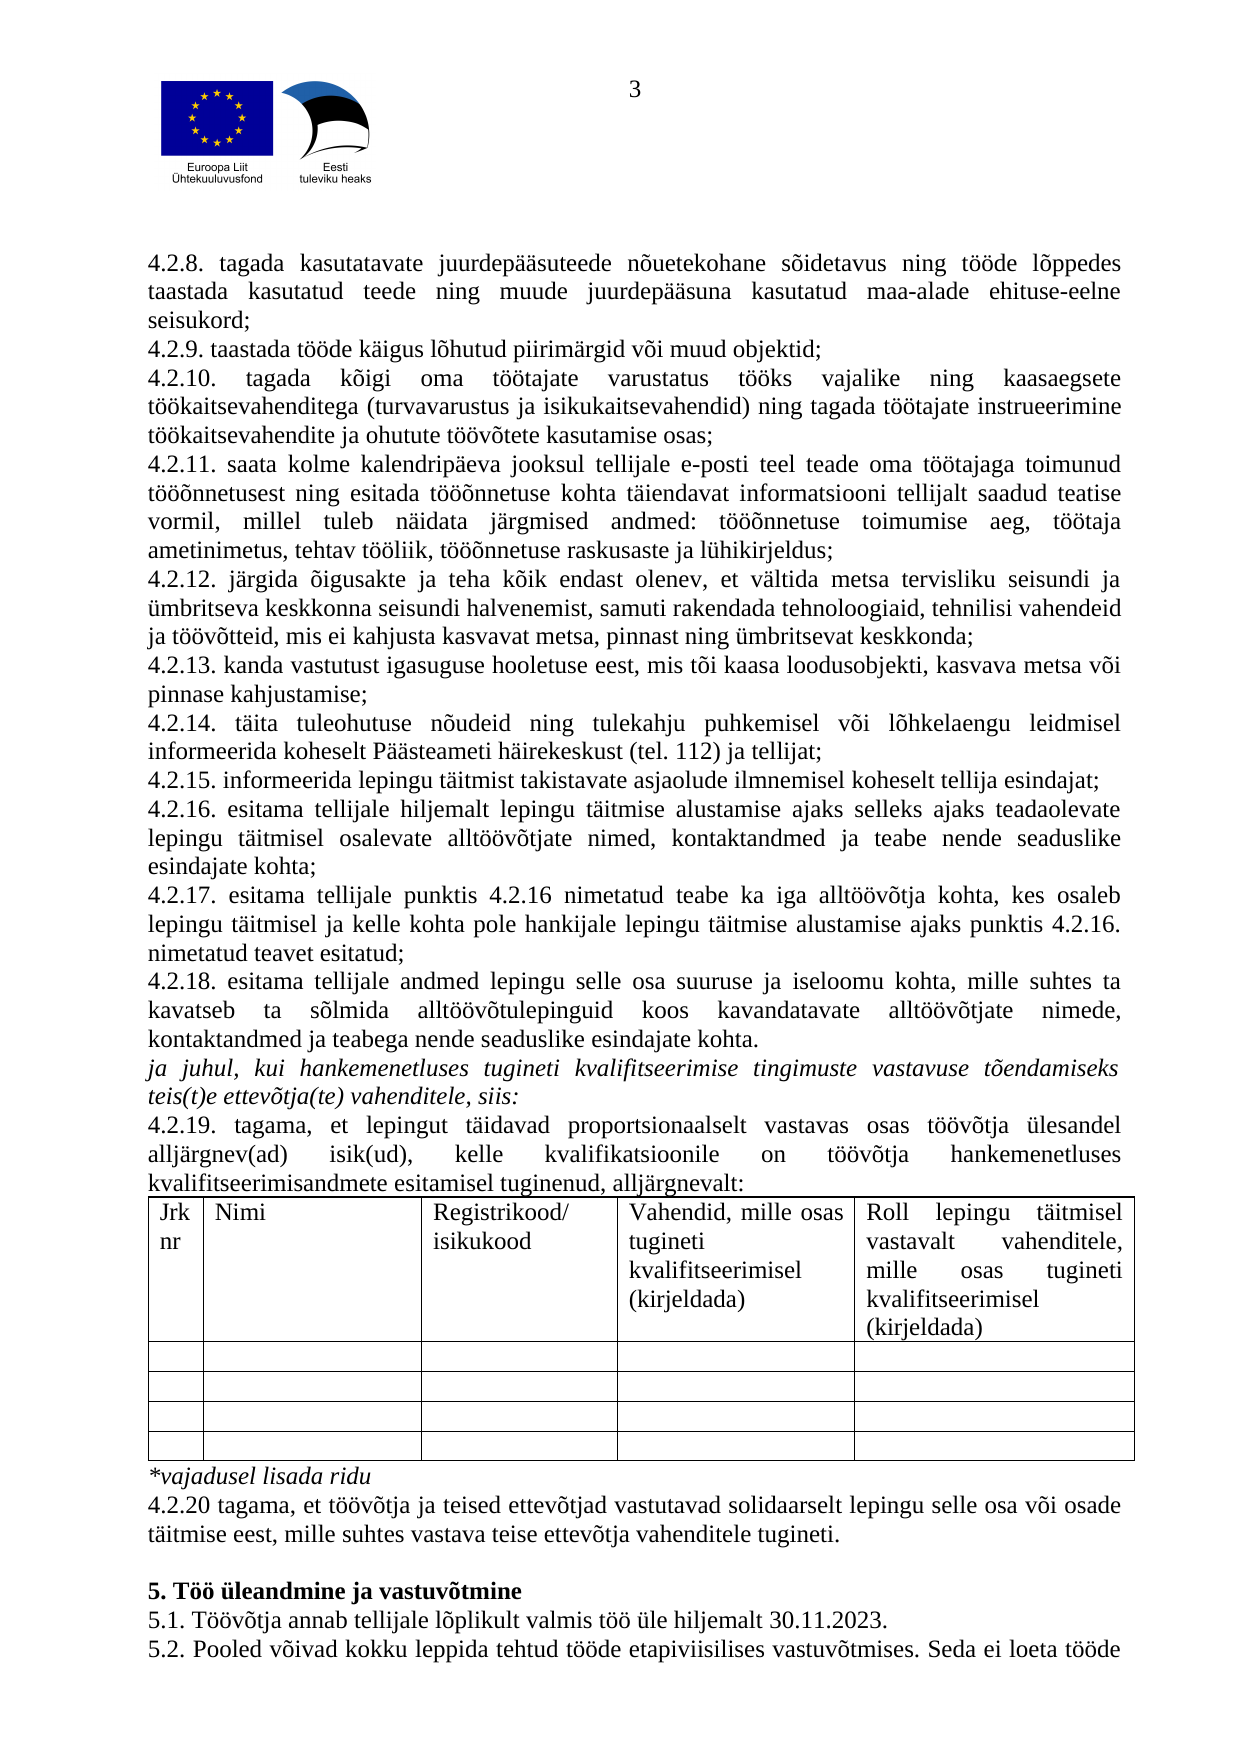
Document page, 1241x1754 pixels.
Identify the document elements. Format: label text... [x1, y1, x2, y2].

picture [153, 73, 377, 191]
table_cell [618, 1432, 854, 1460]
list 4.2.9. taastada tööde käigus lõhutud piirimärgid või muud objektid; [148, 334, 1122, 363]
text 4.2.20 tagama, et töövõtja ja teised ettevõtjad vastutavad solidaarselt lepingu selle osa või osade täitmise eest, mille suhtes vastava teise ettevõtja vahenditele tugineti. [148, 1490, 1122, 1548]
table_cell [618, 1402, 854, 1431]
text 4.2.13. kanda vastutust igasuguse hooletuse eest, mis tõi kaasa loodusobjekti, kasvava metsa või pinnase kahjustamise; [148, 650, 1122, 708]
text 5.1. Töövõtja annab tellijale lõplikult valmis töö üle hiljemalt . [148, 1605, 1122, 1634]
text 4.2.19. tagama, et lepingut täidavad proportsionaalselt vastavas osas töövõtja ülesandel alljärgnev(ad) isik(ud), kelle kvalifikatsioonile on töövõtja hankemenetluses kvalifitseerimisandmete esitamisel tuginenud, alljärgnevalt: [148, 1110, 1122, 1196]
text 4.2.12. järgida õigusakte ja teha kõik endast olenev, et vältida metsa tervisliku seisundi ja ümbritseva keskkonna seisundi halvenemist, samuti rakendada tehnoloogiaid, tehnilisi vahendeid ja töövõtteid, mis ei kahjusta kasvavat metsa, pinnast ning ümbritsevat keskkonda; [148, 564, 1122, 650]
table_header Vahendid, mille osas tugineti kvalifitseerimisel (kirjeldada) [618, 1198, 854, 1341]
table_cell [149, 1432, 203, 1460]
text 4.2.16. esitama tellijale hiljemalt lepingu täitmise alustamise ajaks selleks ajaks teadaolevate lepingu täitmisel osalevate alltöövõtjate nimed, kontaktandmed ja teabe nende seaduslike esindajate kohta; [148, 794, 1122, 880]
table_cell [149, 1342, 203, 1371]
table_cell [855, 1342, 1134, 1371]
table_cell [855, 1372, 1134, 1401]
text 4.2.15. informeerida lepingu täitmist takistavate asjaolude ilmnemisel koheselt tellija esindajat; [148, 765, 1122, 794]
table_cell [204, 1432, 421, 1460]
text 4.2.14. täita tuleohutuse nõudeid ning tulekahju puhkemisel või lõhkelaengu leidmisel informeerida koheselt Päästeameti häirekeskust (tel. 112) ja tellijat; [148, 708, 1122, 765]
table_cell [422, 1342, 617, 1371]
table_header Roll lepingu täitmisel vastavalt vahenditele, mille osas tugineti kvalifitseerimisel (kirjeldada) [855, 1198, 1134, 1341]
table_cell [855, 1432, 1134, 1460]
table_cell [422, 1372, 617, 1401]
table_header Nimi [204, 1198, 421, 1341]
table_cell [422, 1402, 617, 1431]
table_cell [618, 1342, 854, 1371]
table_cell [855, 1402, 1134, 1431]
text 5. Töö üleandmine ja vastuvõtmine [148, 1576, 1122, 1605]
table_cell [618, 1372, 854, 1401]
table_header Jrk nr [149, 1198, 203, 1341]
text 4.2.11. saata kolme kalendripäeva jooksul tellijale e-posti teel teade oma töötajaga toimunud tööõnnetusest ning esitada tööõnnetuse kohta täiendavat informatsiooni tellijalt saadud teatise vormil, millel tuleb näidata järgmised andmed: tööõnnetuse toimumise aeg, töötaja ametinimetus, tehtav tööliik, tööõnnetuse raskusaste ja lühikirjeldus; [148, 449, 1122, 564]
list 4.2.8. tagada kasutatavate juurdepääsuteede nõuetekohane sõidetavus ning tööde lõppedes taastada kasutatud teede ning muude juurdepääsuna kasutatud maa-alade ehituse-eelne seisukord; [148, 248, 1122, 334]
table_cell [204, 1372, 421, 1401]
table_cell [204, 1402, 421, 1431]
table_cell [422, 1432, 617, 1460]
text 4.2.10. tagada kõigi oma töötajate varustatus tööks vajalike ning kaasaegsete töökaitsevahenditega (turvavarustus ja isikukaitsevahendid) ning tagada töötajate instrueerimine töökaitsevahendite ja ohutute töövõtete kasutamise osas; [148, 363, 1122, 449]
table_cell [149, 1372, 203, 1401]
table_cell [204, 1342, 421, 1371]
text 4.2.18. esitama tellijale andmed lepingu selle osa suuruse ja iseloomu kohta, mille suhtes ta kavatseb ta sõlmida alltöövõtulepinguid koos kavandatavate alltöövõtjate nimede, kontaktandmed ja teabega nende seaduslike esindajate kohta. [148, 966, 1122, 1053]
text *vajadusel lisada ridu [148, 1461, 1122, 1490]
table_header Registrikood/ isikukood [422, 1198, 617, 1341]
text 4.2.17. esitama tellijale punktis 4.2.16 nimetatud teabe ka iga alltöövõtja kohta, kes osaleb lepingu täitmisel ja kelle kohta pole hankijale lepingu täitmise alustamise ajaks punktis 4.2.16. nimetatud teavet esitatud; [148, 880, 1122, 966]
text ja juhul, kui hankemenetluses tugineti kvalifitseerimise tingimuste vastavuse tõendamiseks teis(t)e ettevõtja(te) vahenditele, siis: [148, 1053, 1122, 1110]
table_cell [149, 1402, 203, 1431]
